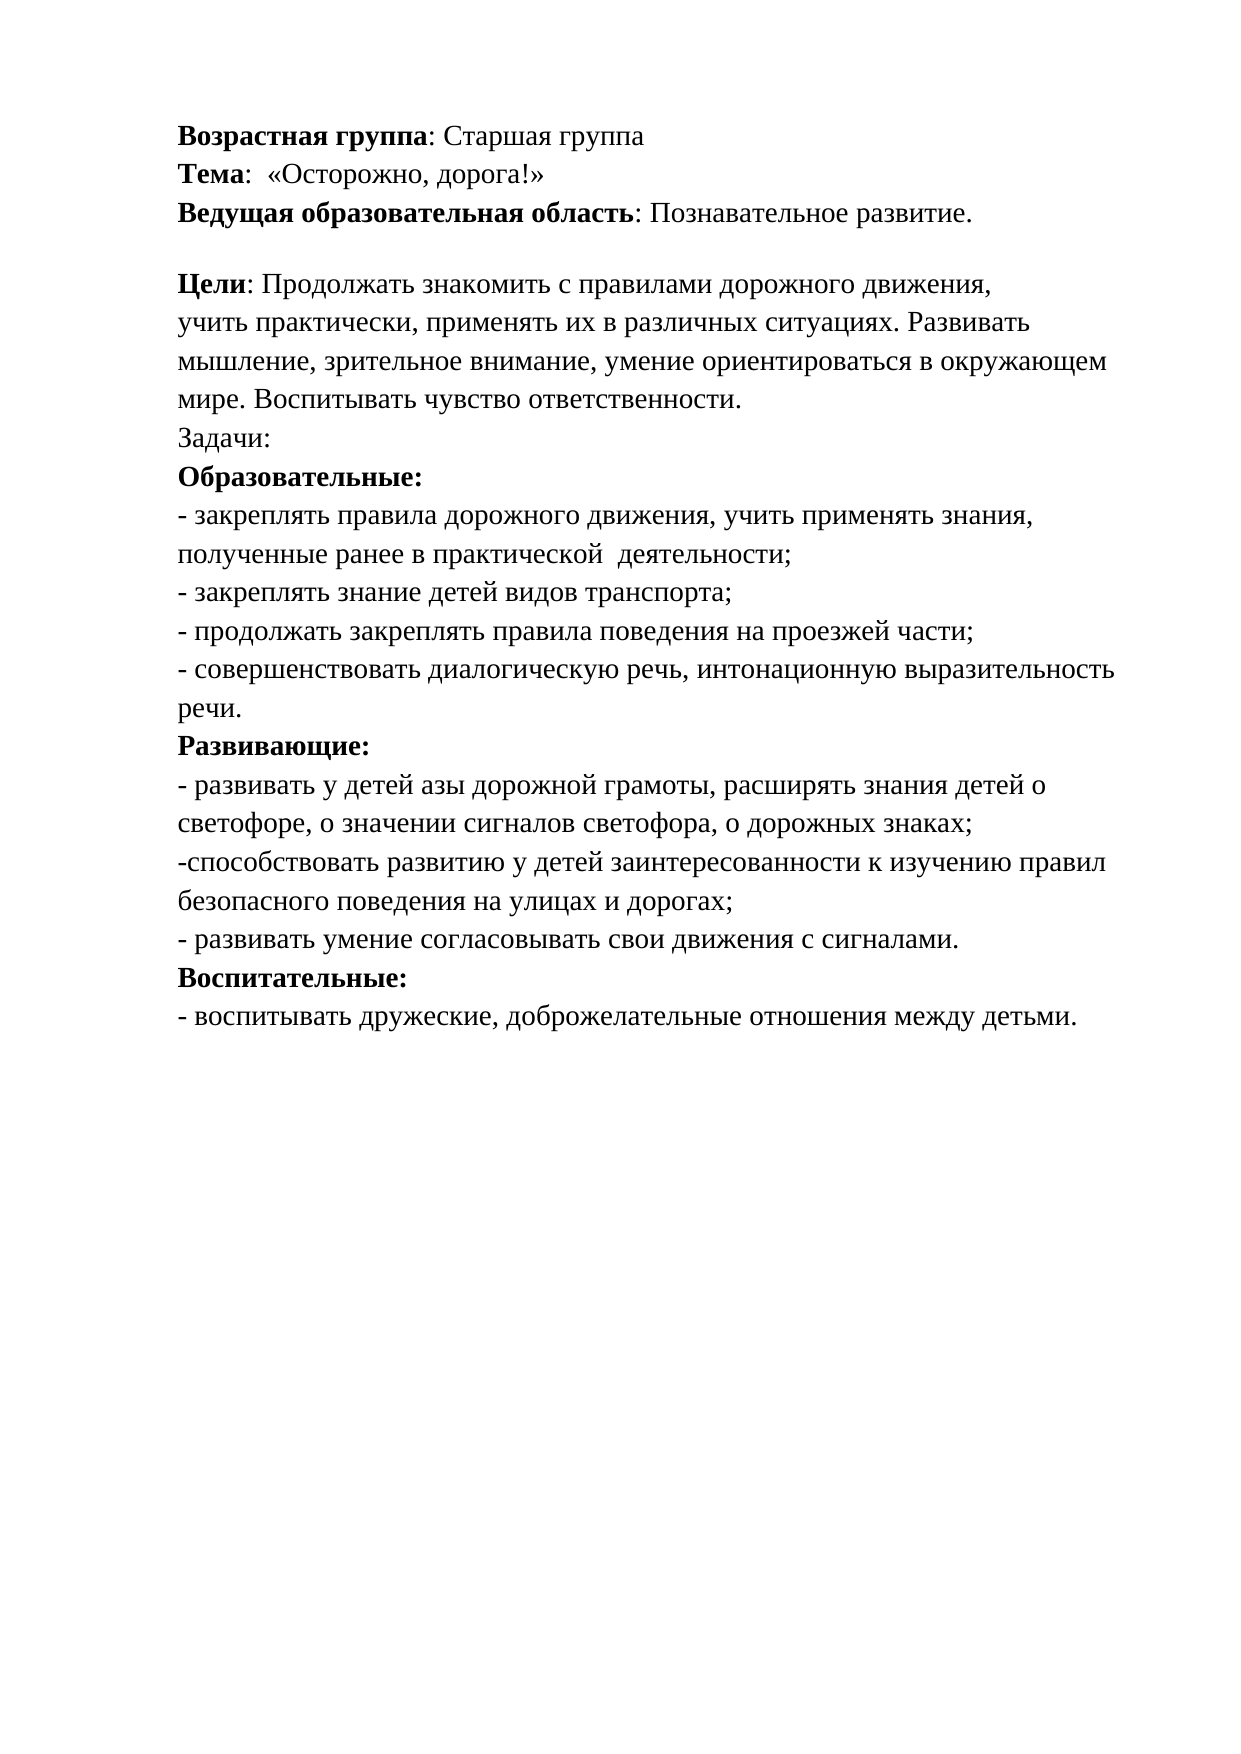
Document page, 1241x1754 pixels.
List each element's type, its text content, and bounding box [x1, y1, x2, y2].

text мышление, зрительное внимание, умение ориентироваться в окружающем [177, 343, 1152, 377]
text - закреплять знание детей видов транспорта; [177, 574, 1152, 608]
text полученные ранее в практической деятельности; [177, 536, 1152, 569]
text - совершенствовать диалогическую речь, интонационную выразительность [177, 651, 1152, 685]
text речи. [177, 690, 1152, 723]
text - воспитывать дружеские, доброжелательные отношения между детьми. [177, 998, 1152, 1032]
text мире. Воспитывать чувство ответственности. [177, 382, 1152, 415]
text Тема: «Осторожно, дорога!» [177, 157, 1152, 190]
text - развивать умение согласовывать свои движения с сигналами. [177, 921, 1152, 955]
text - развивать у детей азы дорожной грамоты, расширять знания детей о [177, 767, 1152, 801]
text - продолжать закреплять правила поведения на проезжей части; [177, 613, 1152, 646]
text Ведущая образовательная область: Познавательное развитие. [177, 195, 1152, 229]
text -способствовать развитию у детей заинтересованности к изучению правил [177, 844, 1152, 878]
text Возрастная группа: Старшая группа [177, 118, 1152, 152]
text Воспитательные: [177, 960, 1152, 993]
text Развивающие: [177, 728, 1152, 762]
text Образовательные: [177, 459, 1152, 492]
text учить практически, применять их в различных ситуациях. Развивать [177, 304, 1152, 338]
text светофоре, о значении сигналов светофора, о дорожных знаках; [177, 806, 1152, 839]
text - закреплять правила дорожного движения, учить применять знания, [177, 497, 1152, 531]
text Цели: Продолжать знакомить с правилами дорожного движения, [177, 266, 1152, 299]
text Задачи: [177, 420, 1152, 454]
text безопасного поведения на улицах и дорогах; [177, 883, 1152, 916]
